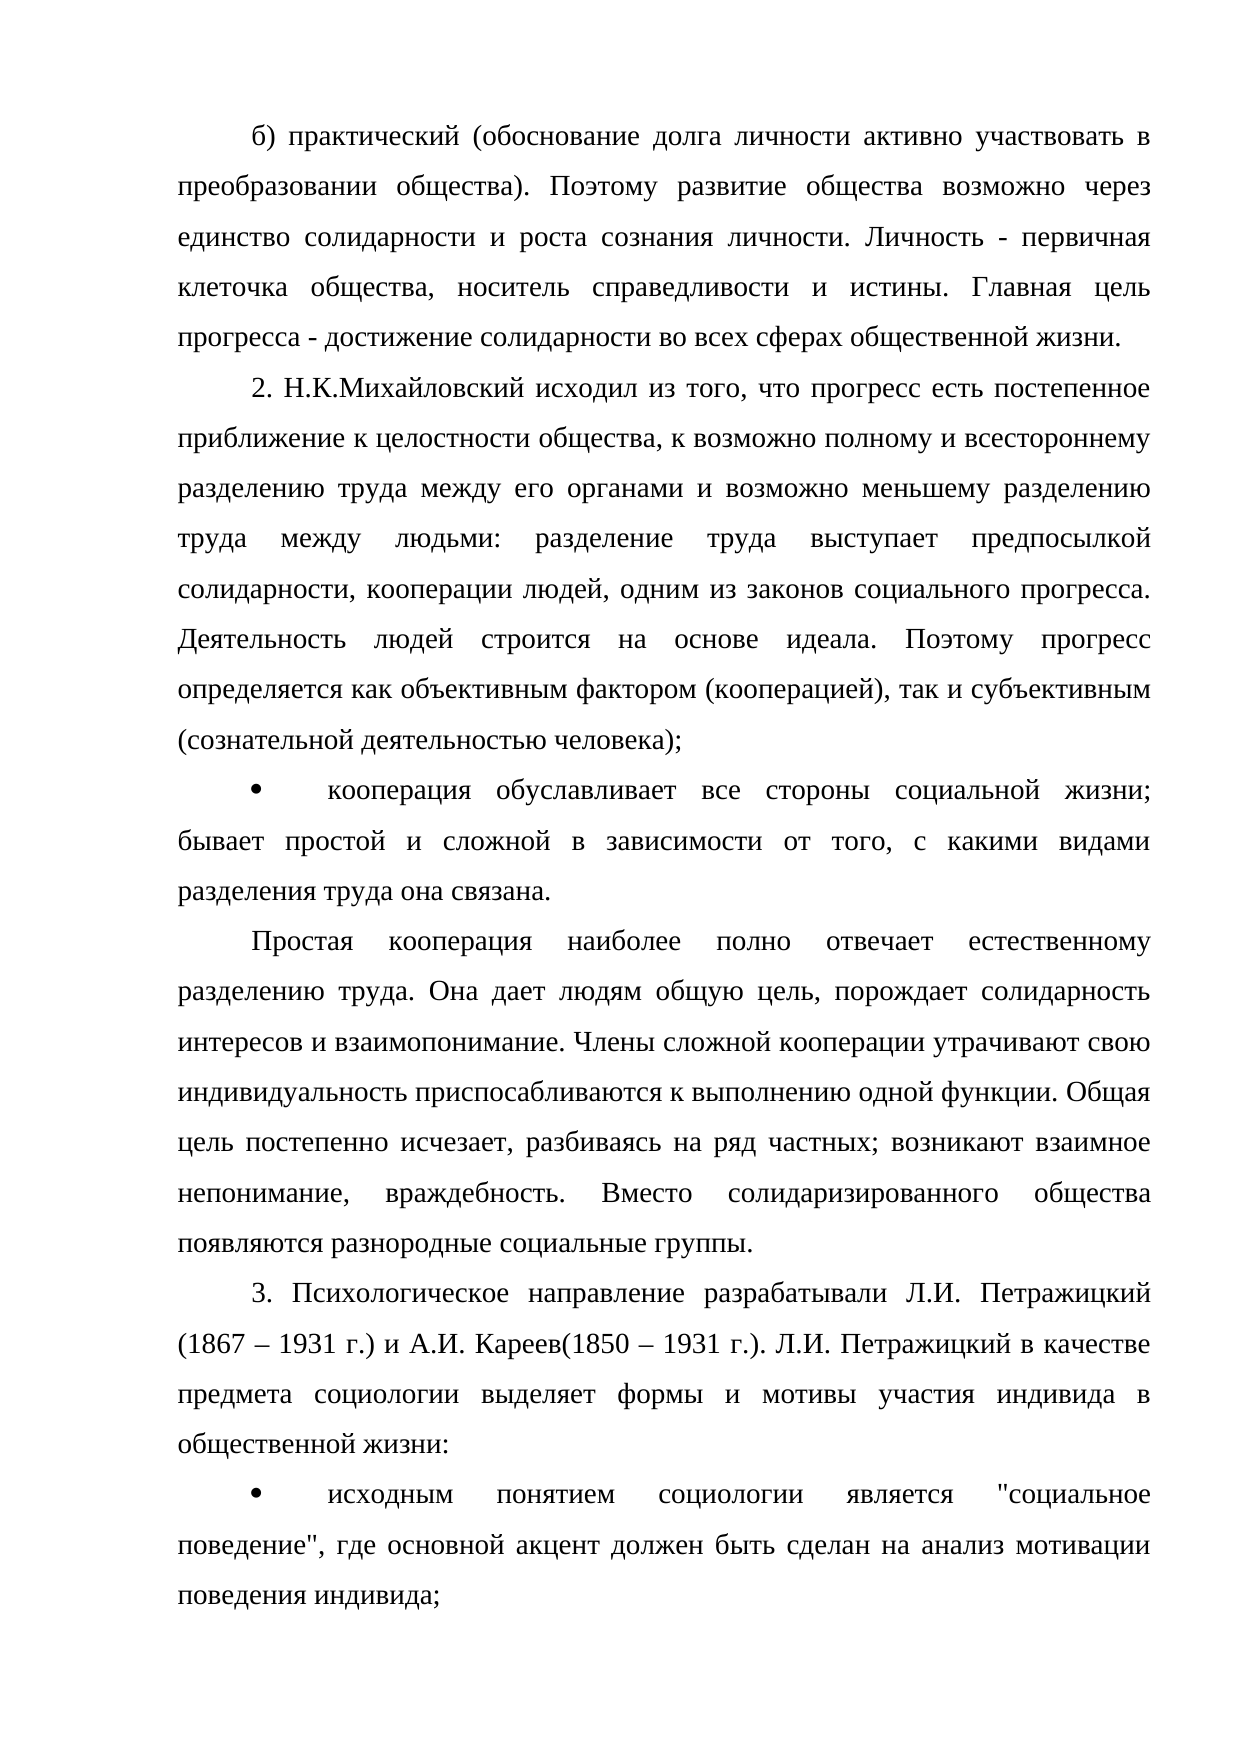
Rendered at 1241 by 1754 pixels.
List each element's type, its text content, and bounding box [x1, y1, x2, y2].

text Простая кооперация наиболее полно отвечает естественному разделению труда. Она дает людям общую цель, порождает солидарность интересов и взаимопонимание. Члены сложной кооперации утрачивают свою индивидуальность приспосабливаются к выполнению одной функции. Общая цель постепенно исчезает, разбиваясь на ряд частных; возникают взаимное непонимание, враждебность. Вместо солидаризированного общества появляются разнородные социальные группы. [177, 923, 1152, 1259]
list кооперация обуславливает все стороны социальной жизни; бывает простой и сложной в зависимости от того, с какими видами разделения труда она связана. [177, 772, 1152, 906]
list исходным понятием социологии является "социальное поведение", где основной акцент должен быть сделан на анализ мотивации поведения индивида; [177, 1477, 1152, 1611]
text 3. Психологическое направление разрабатывали Л.И. Петражицкий (1867 – 1931 г.) и А.И. Кареев(1850 – 1931 г.). Л.И. Петражицкий в качестве предмета социологии выделяет формы и мотивы участия индивида в общественной жизни: [177, 1275, 1152, 1460]
text б) практический (обоснование долга личности активно участвовать в преобразовании общества). Поэтому развитие общества возможно через единство солидарности и роста сознания личности. Личность - первичная клеточка общества, носитель справедливости и истины. Главная цель прогресса - достижение солидарности во всех сферах общественной жизни. [177, 118, 1152, 353]
text 2. Н.К.Михайловский исходил из того, что прогресс есть постепенное приближение к целостности общества, к возможно полному и всестороннему разделению труда между его органами и возможно меньшему разделению труда между людьми: разделение труда выступает предпосылкой солидарности, кооперации людей, одним из законов социального прогресса. Деятельность людей строится на основе идеала. Поэтому прогресс определяется как объективным фактором (кооперацией), так и субъективным (сознательной деятельностью человека); [177, 370, 1152, 755]
